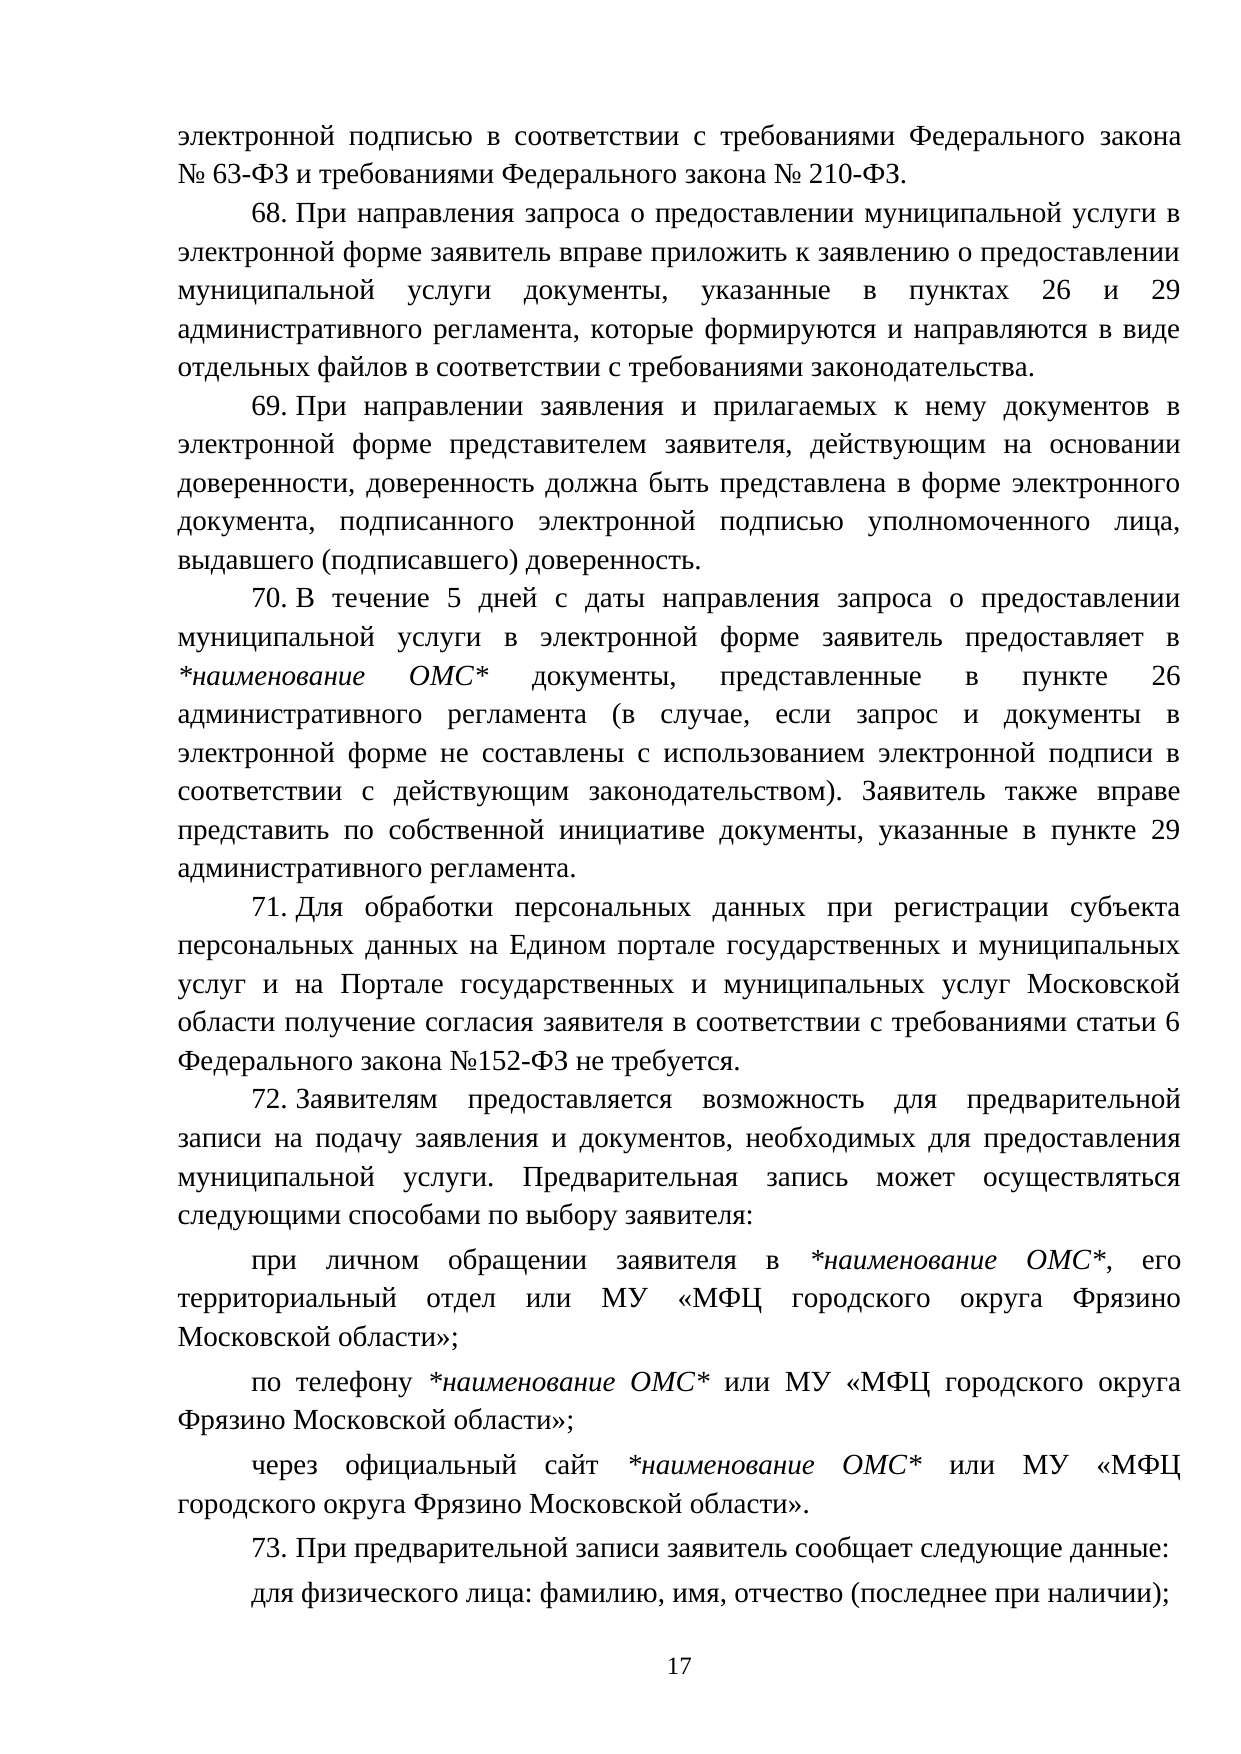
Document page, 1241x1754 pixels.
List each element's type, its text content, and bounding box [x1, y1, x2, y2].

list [177, 118, 1181, 190]
text при личном обращении заявителя в *наименование ОМС*, его территориальный отдел или МУ «МФЦ городского округа Фрязино Московской области»; [177, 1242, 1181, 1353]
list При направления запроса о предоставлении муниципальной услуги в электронной форме заявитель вправе приложить к заявлению о предоставлении муниципальной услуги документы, указанные в пунктах 26 и 29 административного регламента, которые формируются и направляются в виде отдельных файлов в соответствии с требованиями законодательства. [177, 195, 1181, 383]
list Заявителям предоставляется возможность для предварительной записи на подачу заявления и документов, необходимых для предоставления муниципальной услуги. Предварительная запись может осуществляться следующими способами по выбору заявителя: [177, 1082, 1181, 1231]
text для физического лица: фамилию, имя, отчество (последнее при наличии); [177, 1575, 1181, 1609]
list Для обработки персональных данных при регистрации субъекта персональных данных на Едином портале государственных и муниципальных услуг и на Портале государственных и муниципальных услуг Московской области получение согласия заявителя в соответствии с требованиями статьи 6 Федерального закона №152-ФЗ не требуется. [177, 889, 1181, 1077]
list В течение 5 дней с даты направления запроса о предоставлении муниципальной услуги в электронной форме заявитель предоставляет в *наименование ОМС* документы, представленные в пункте 26 административного регламента (в случае, если запрос и документы в электронной форме не составлены с использованием электронной подписи в соответствии с действующим законодательством). Заявитель также вправе представить по собственной инициативе документы, указанные в пункте 29 административного регламента. [177, 581, 1181, 884]
list При направлении заявления и прилагаемых к нему документов в электронной форме представителем заявителя, действующим на основании доверенности, доверенность должна быть представлена в форме электронного документа, подписанного электронной подписью уполномоченного лица, выдавшего (подписавшего) доверенность. [177, 388, 1181, 576]
text по телефону *наименование ОМС* или МУ «МФЦ городского округа Фрязино Московской области»; [177, 1364, 1181, 1436]
text через официальный сайт *наименование ОМС* или МУ «МФЦ городского округа Фрязино Московской области». [177, 1447, 1181, 1519]
list При предварительной записи заявитель сообщает следующие данные: [177, 1531, 1181, 1564]
